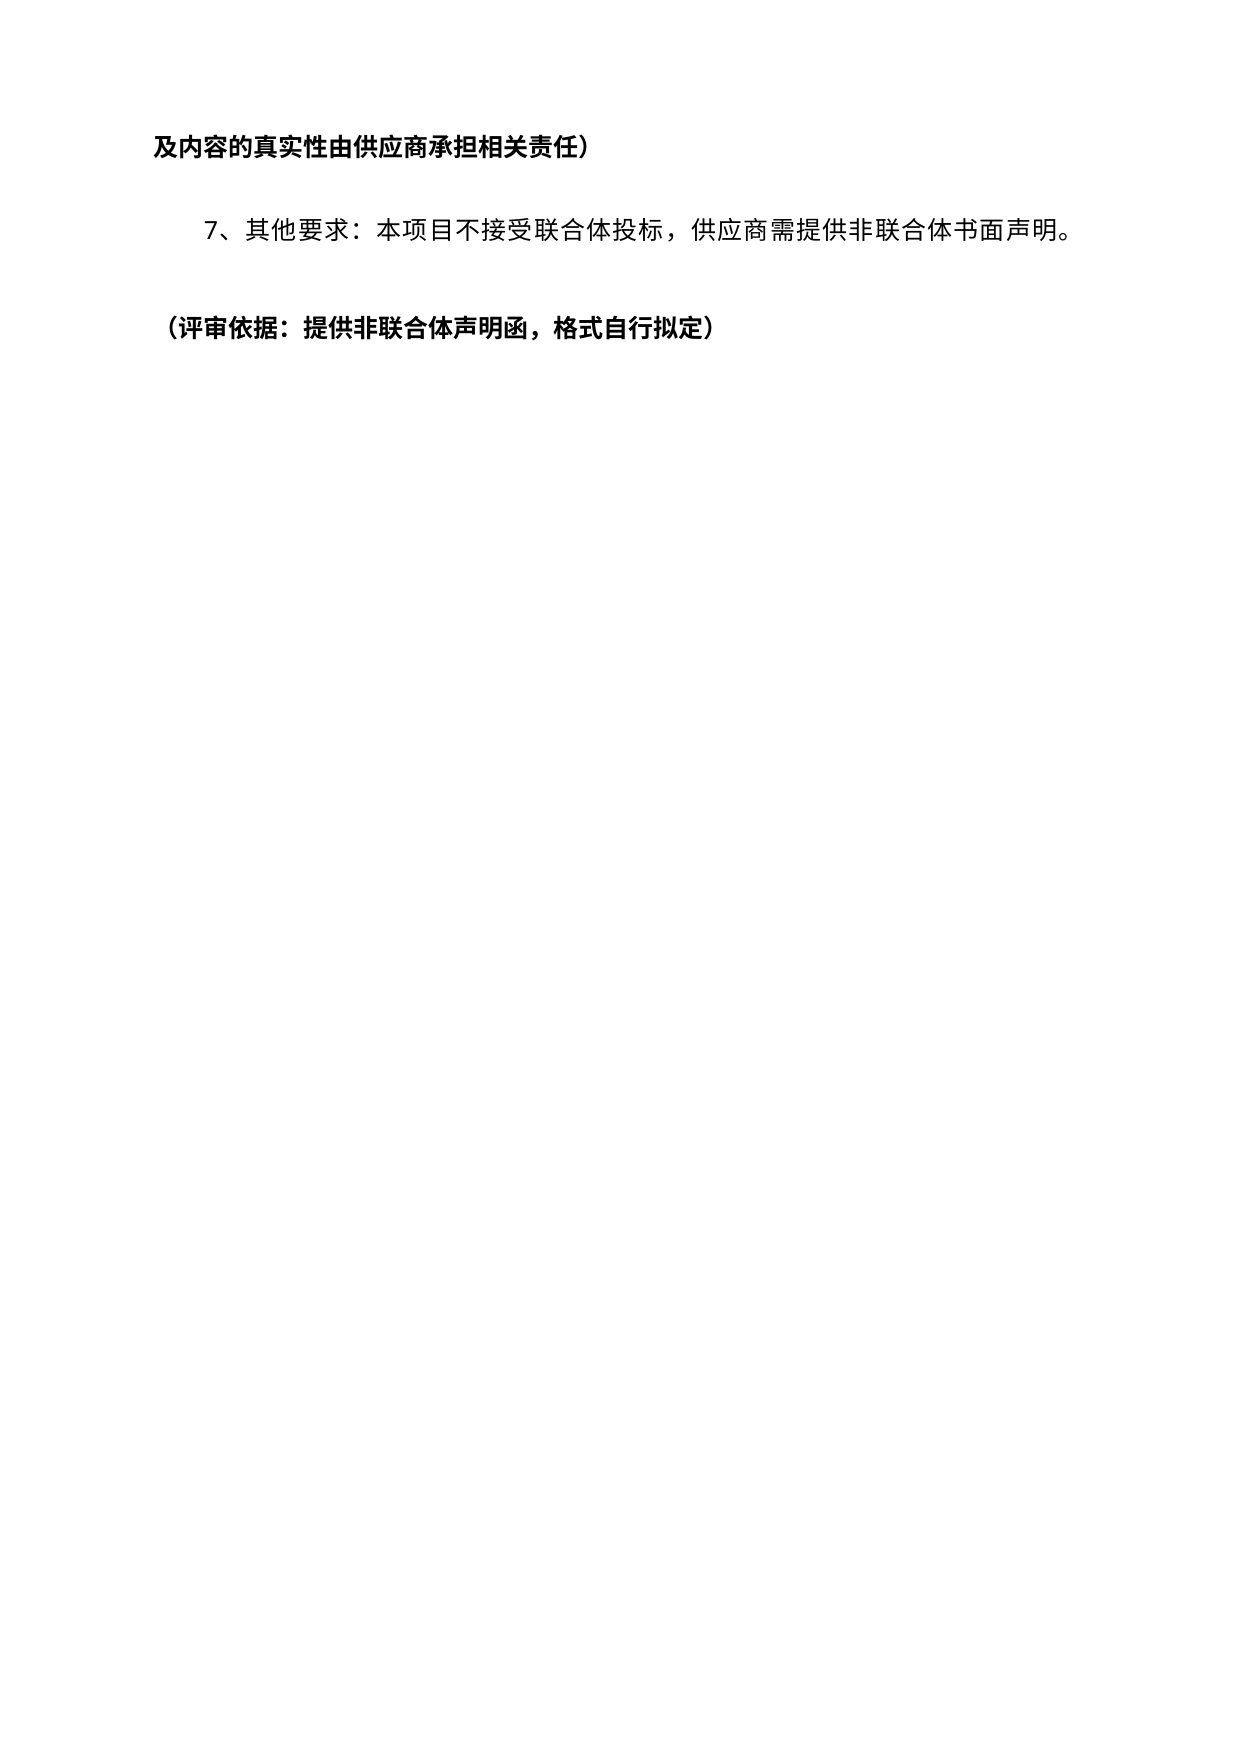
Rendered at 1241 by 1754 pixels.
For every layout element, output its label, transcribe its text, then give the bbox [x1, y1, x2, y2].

text 7、其他要求：本项目不接受联合体投标，供应商需提供非联合体书面声明。（评审依据：提供非联合体声明函，格式自行拟定） [153, 196, 1087, 359]
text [153, 113, 1087, 178]
